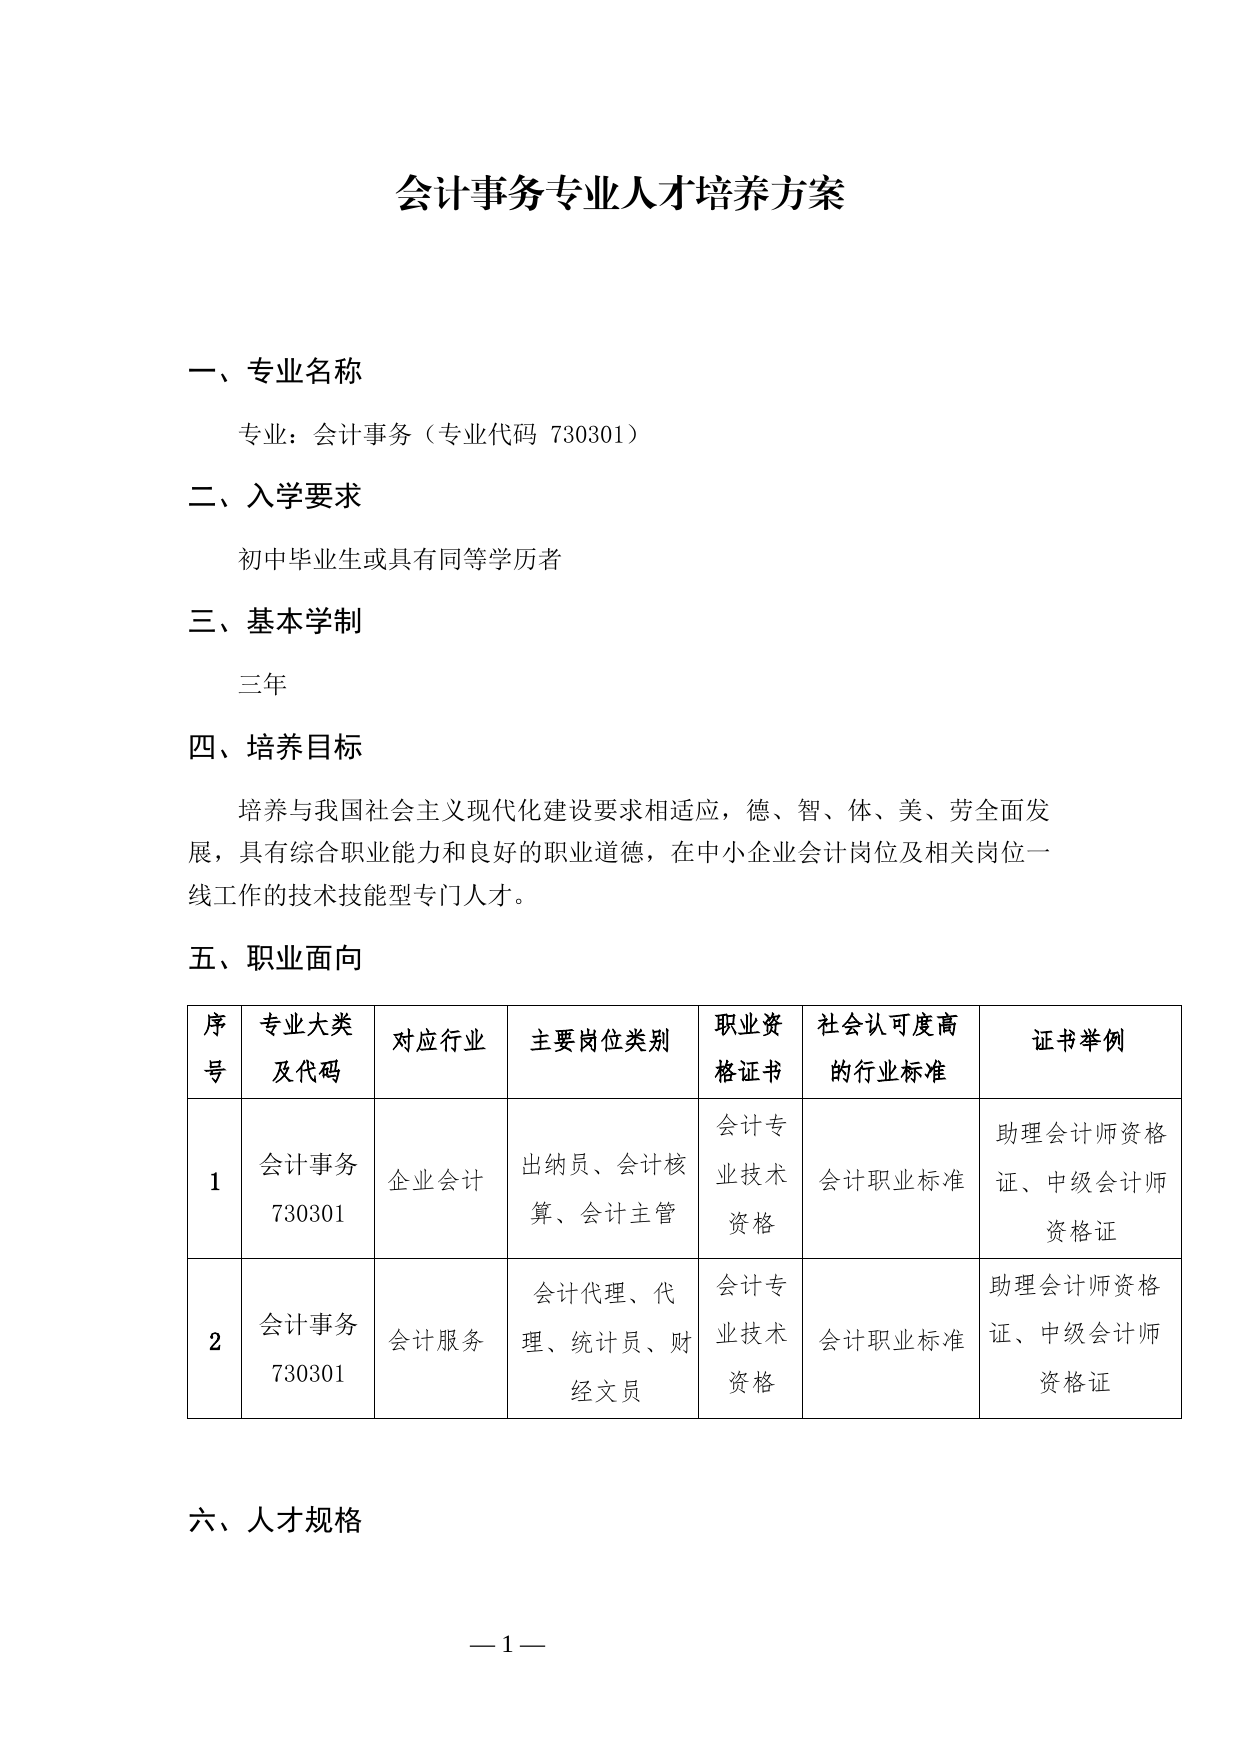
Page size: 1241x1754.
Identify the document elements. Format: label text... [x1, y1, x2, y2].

table_cell 助理会计师资格证、中级会计师资格证 [980, 1099, 1181, 1258]
table_cell 企业会计 [375, 1099, 507, 1258]
text 三、基本学制 [187, 603, 1053, 636]
table_cell 会计专业技术资格 [699, 1099, 802, 1258]
table_cell 1 [188, 1099, 241, 1258]
table_cell 助理会计师资格证、中级会计师 资格证 [980, 1259, 1181, 1418]
table_header 对应行业 [375, 1006, 507, 1098]
table_header 专业大类 及代码 [242, 1006, 374, 1098]
table_cell 会计代理、代理、统计员、财经文员 [508, 1259, 698, 1418]
table_header 证书举例 [980, 1006, 1181, 1098]
text 五、职业面向 [187, 939, 1053, 972]
text 六、人才规格 [187, 1501, 1053, 1535]
table_cell 2 [188, 1259, 241, 1418]
text 会计事务专业人才培养方案 [187, 162, 1053, 227]
text 二、入学要求 [187, 477, 1053, 511]
table_cell 会计事务730301 [242, 1099, 374, 1258]
text 三年 [187, 669, 1053, 697]
table_cell 会计专业技术资格 [699, 1259, 802, 1418]
text 培养与我国社会主义现代化建设要求相适应，德、智、体、美、劳全面发展，具有综合职业能力和良好的职业道德，在中小企业会计岗位及相关岗位一线工作的技术技能型专门人才。 [187, 794, 1053, 908]
table_cell 会计事务 730301 [242, 1259, 374, 1418]
table_header 职业资 格证书 [699, 1006, 802, 1098]
table_cell 会计职业标准 [803, 1099, 979, 1258]
table_header 序 号 [188, 1006, 241, 1098]
text 一、专业名称 [187, 352, 1053, 385]
table_cell 会计职业标准 [803, 1259, 979, 1418]
table_cell 出纳员、会计核算、会计主管 [508, 1099, 698, 1258]
table_header 社会认可度高 的行业标准 [803, 1006, 979, 1098]
table_cell 会计服务 [375, 1259, 507, 1418]
text 专业：会计事务（专业代码 730301） [187, 418, 1053, 447]
text 四、培养目标 [187, 728, 1053, 761]
text 初中毕业生或具有同等学历者 [187, 543, 1053, 572]
table_header 主要岗位类别 [508, 1006, 698, 1098]
